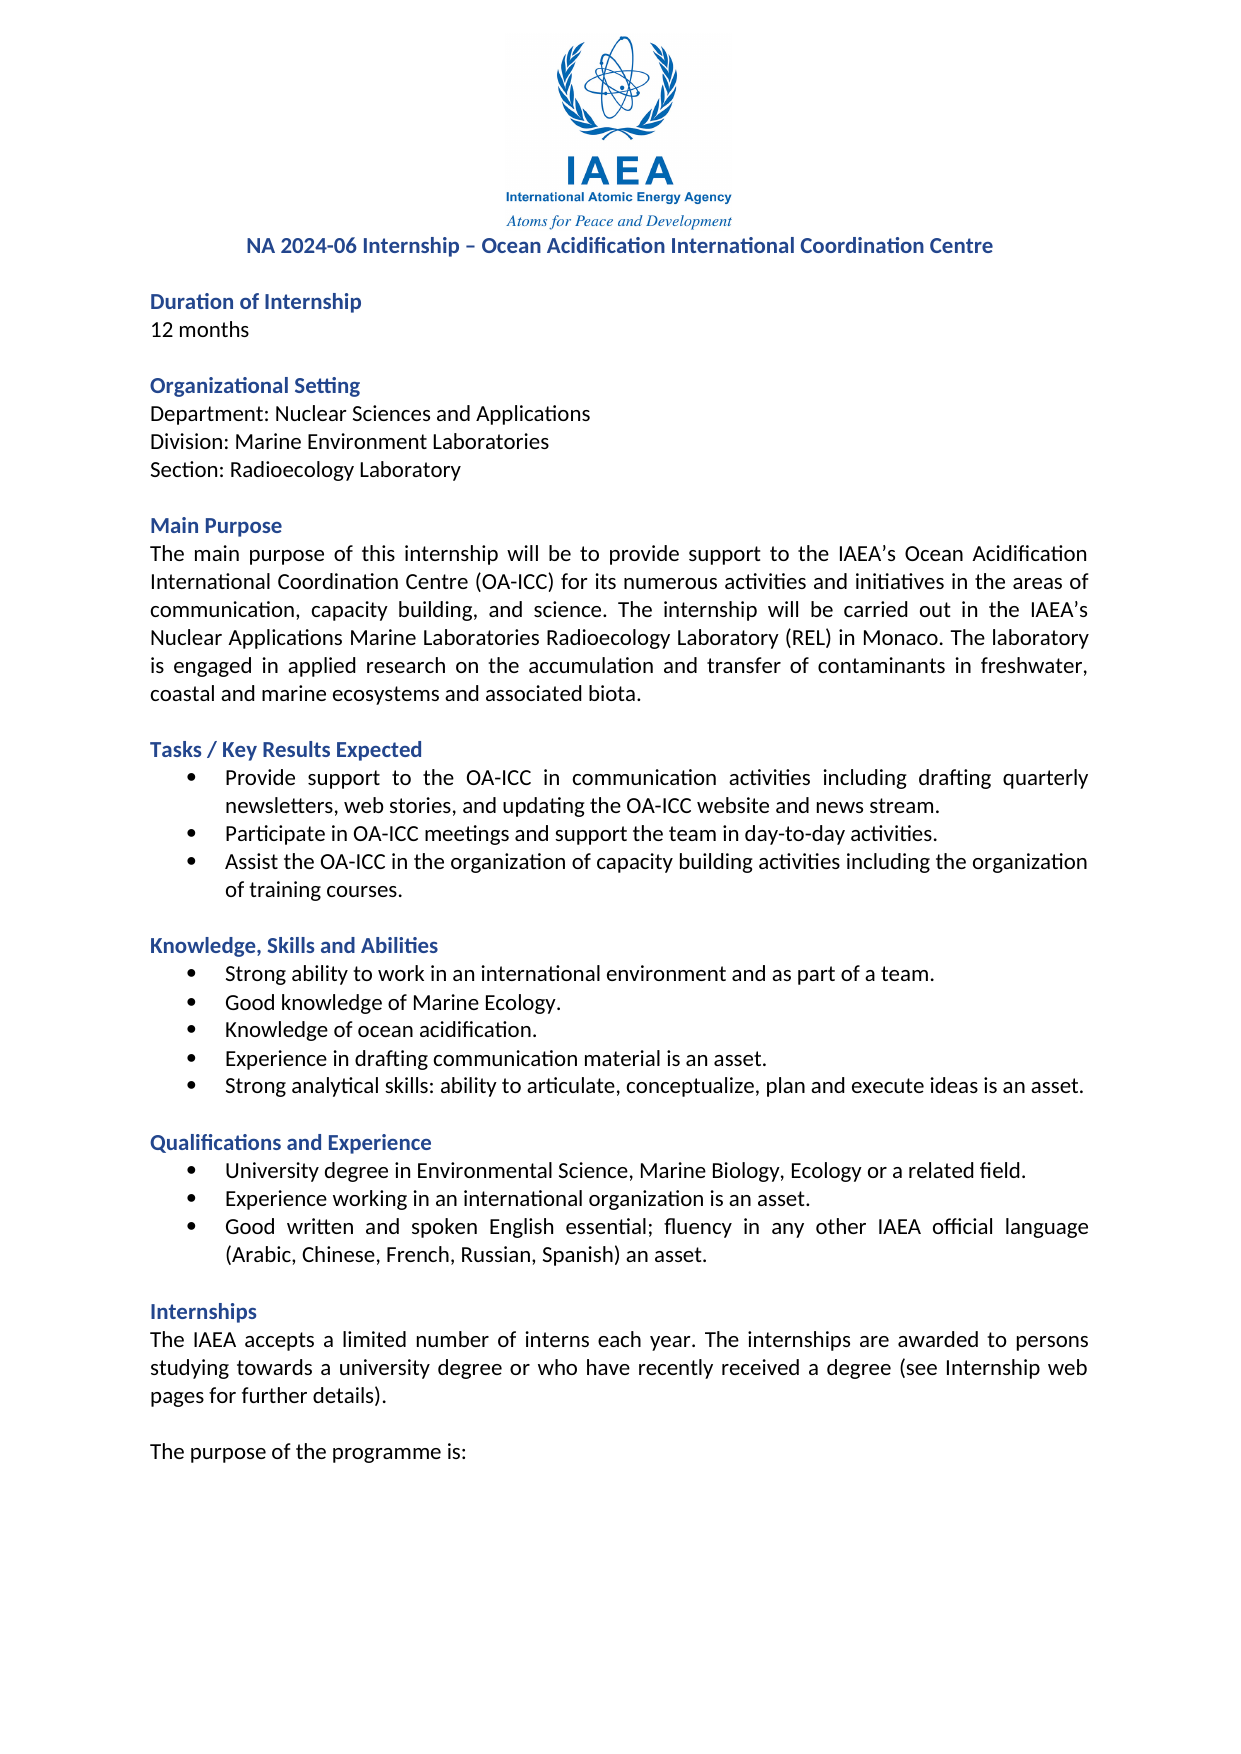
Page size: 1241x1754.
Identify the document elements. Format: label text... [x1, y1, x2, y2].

list Participate in OA-ICC meetings and support the team in day-to-day activities. [187, 819, 1090, 847]
text Internships [150, 1297, 1090, 1325]
list Experience working in an international organization is an asset. [187, 1184, 1090, 1212]
text The main purpose of this internship will be to provide support to the IAEA’s Ocean Acidification International Coordination Centre (OA-ICC) for its numerous activities and initiatives in the areas of communication, capacity building, and science. The internship will be carried out in the IAEA’s Nuclear Applications Marine Laboratories Radioecology Laboratory (REL) in Monaco. The laboratory is engaged in applied research on the accumulation and transfer of contaminants in freshwater, coastal and marine ecosystems and associated biota. [150, 539, 1090, 707]
list Assist the OA-ICC in the organization of capacity building activities including the organization of training courses. [187, 847, 1090, 903]
text Division: Marine Environment Laboratories [150, 427, 1090, 455]
text Department: Nuclear Sciences and Applications [150, 399, 1090, 427]
text 12 months [150, 315, 1090, 343]
text Qualifications and Experience [150, 1128, 1090, 1156]
text Section: Radioecology Laboratory [150, 455, 1090, 483]
list Strong ability to work in an international environment and as part of a team. [187, 959, 1090, 988]
list Good written and spoken English essential; fluency in any other IAEA official language (Arabic, Chinese, French, Russian, Spanish) an asset. [187, 1212, 1090, 1268]
picture [504, 33, 733, 150]
text Duration of Internship [150, 287, 1090, 315]
list Strong analytical skills: ability to articulate, conceptualize, plan and execute ideas is an asset. [187, 1072, 1090, 1100]
text Organizational Setting [150, 371, 1090, 399]
list Knowledge of ocean acidification. [187, 1016, 1090, 1044]
text Main Purpose [150, 511, 1090, 539]
list Experience in drafting communication material is an asset. [187, 1044, 1090, 1072]
text The purpose of the programme is: [150, 1409, 1090, 1465]
text NA 2024-06 Internship – Ocean Acidification International Coordination Centre [150, 150, 1090, 259]
list Good knowledge of Marine Ecology. [187, 988, 1090, 1016]
list University degree in Environmental Science, Marine Biology, Ecology or a related field. [187, 1156, 1090, 1184]
list Provide support to the OA-ICC in communication activities including drafting quarterly newsletters, web stories, and updating the OA-ICC website and news stream. [187, 763, 1090, 819]
text Knowledge, Skills and Abilities [150, 932, 1090, 959]
text Tasks / Key Results Expected [150, 735, 1090, 763]
text The IAEA accepts a limited number of interns each year. The internships are awarded to persons studying towards a university degree or who have recently received a degree (see Internship web pages for further details). [150, 1325, 1090, 1409]
